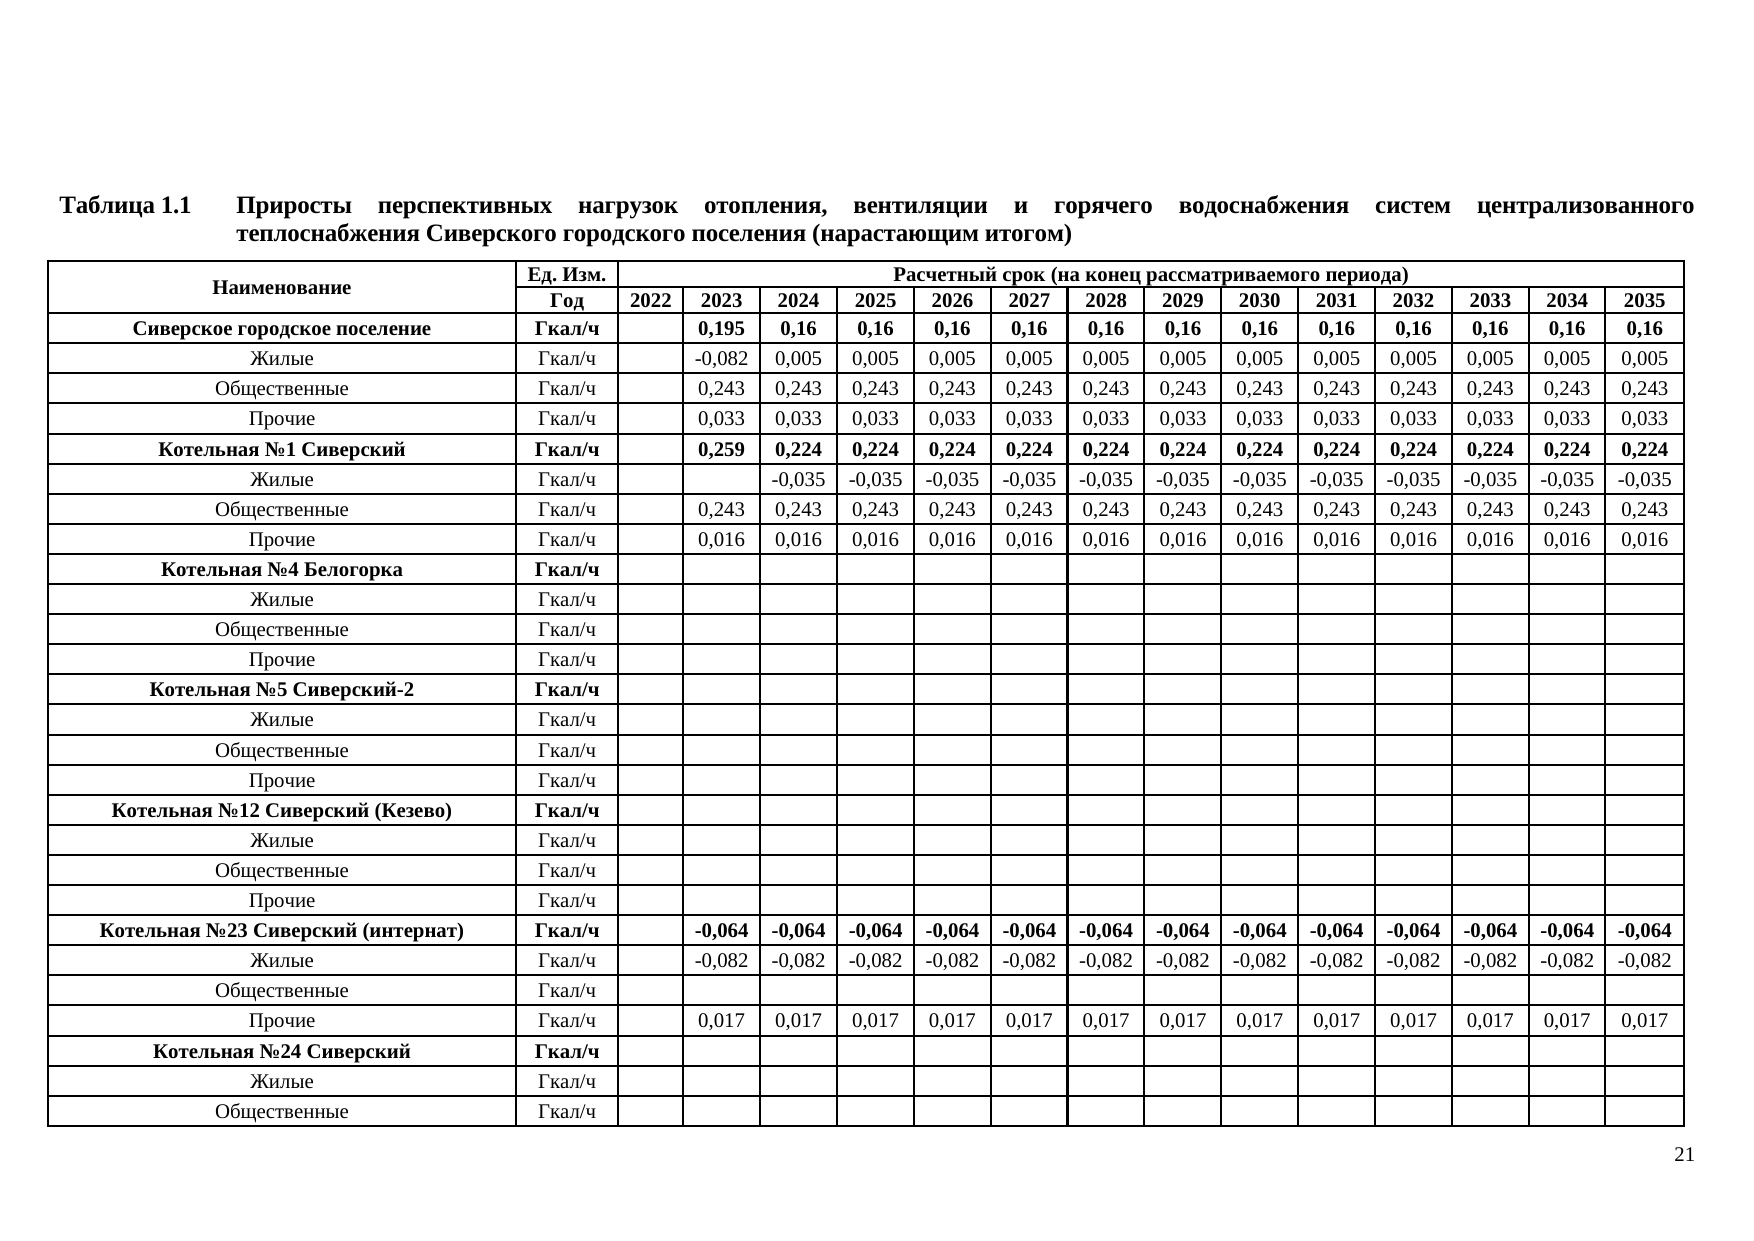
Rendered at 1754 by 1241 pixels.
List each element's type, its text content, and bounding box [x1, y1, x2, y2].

table_cell [1299, 826, 1374, 854]
table_cell [1453, 766, 1528, 794]
table_cell [1222, 1067, 1297, 1095]
table_cell -0,035 [1530, 465, 1604, 493]
table_cell [619, 856, 682, 884]
table_cell [838, 1067, 913, 1095]
table_cell 2028 [1069, 288, 1143, 312]
table_cell [619, 736, 682, 763]
table_cell 0,016 [992, 525, 1066, 553]
table_cell [838, 826, 913, 854]
table_cell 0,005 [1606, 344, 1683, 372]
table_header Наименование [49, 262, 515, 312]
table_cell [1222, 615, 1297, 643]
table_cell 2023 [684, 288, 759, 312]
table_cell 0,16 [1530, 314, 1604, 342]
table_cell [761, 856, 836, 884]
table_cell 0,243 [684, 495, 759, 523]
table_cell 0,224 [1376, 435, 1451, 462]
table_cell 2022 [619, 288, 682, 312]
table_cell [1222, 1097, 1297, 1125]
table_cell 0,16 [838, 314, 913, 342]
table_cell 0,033 [684, 404, 759, 432]
table_cell [1145, 826, 1220, 854]
table_cell 0,243 [1299, 495, 1374, 523]
table_cell Гкал/ч [517, 675, 617, 703]
table_cell Гкал/ч [517, 314, 617, 342]
table_cell [992, 615, 1066, 643]
table_cell 0,243 [992, 374, 1066, 402]
table_cell [1145, 1097, 1220, 1125]
table_cell Гкал/ч [517, 1037, 617, 1064]
table_cell Сиверское городское поселение [49, 314, 515, 342]
table_cell Прочие [49, 525, 515, 553]
table_cell [1145, 585, 1220, 613]
table_cell 0,005 [1222, 344, 1297, 372]
table_cell [992, 886, 1066, 914]
table_cell 0,016 [1299, 525, 1374, 553]
table_cell 2027 [992, 288, 1066, 312]
table_cell Общественные [49, 495, 515, 523]
table_cell [684, 585, 759, 613]
table_cell 0,017 [684, 1006, 759, 1034]
table_cell 0,005 [1530, 344, 1604, 372]
table_cell 0,224 [1606, 435, 1683, 462]
table_cell [1299, 796, 1374, 824]
table_cell 0,243 [1299, 374, 1374, 402]
table_cell [1606, 705, 1683, 733]
table_cell 2026 [915, 288, 990, 312]
table_cell [838, 736, 913, 763]
table_cell -0,035 [992, 465, 1066, 493]
table_cell 0,005 [1376, 344, 1451, 372]
table_cell [1606, 796, 1683, 824]
table_cell 0,005 [1145, 344, 1220, 372]
table_header Расчетный срок (на конец рассматриваемого периода) [619, 262, 1683, 286]
table_cell [1606, 886, 1683, 914]
table_cell Прочие [49, 766, 515, 794]
table_cell -0,064 [1530, 916, 1604, 944]
table_cell [915, 1037, 990, 1064]
table_cell 0,005 [992, 344, 1066, 372]
table_cell [1222, 555, 1297, 583]
table_cell [619, 435, 682, 462]
table_cell [761, 886, 836, 914]
table_cell [619, 796, 682, 824]
table_cell [915, 826, 990, 854]
table_cell 0,195 [684, 314, 759, 342]
table_cell [1222, 705, 1297, 733]
table_cell [619, 374, 682, 402]
table_cell -0,064 [1069, 916, 1143, 944]
table_cell 0,243 [1606, 374, 1683, 402]
table_cell Гкал/ч [517, 1097, 617, 1125]
table_cell 0,016 [761, 525, 836, 553]
table_cell [684, 465, 759, 493]
table_cell -0,035 [1453, 465, 1528, 493]
table_cell 0,243 [1530, 374, 1604, 402]
table_cell Гкал/ч [517, 946, 617, 974]
table_cell -0,064 [1606, 916, 1683, 944]
table_cell [1530, 1067, 1604, 1095]
table_cell [761, 976, 836, 1004]
table_cell [1376, 615, 1451, 643]
table_cell [838, 555, 913, 583]
table_cell [1530, 705, 1604, 733]
table_cell [1069, 736, 1143, 763]
table_cell [684, 856, 759, 884]
table_cell [619, 495, 682, 523]
table_cell 0,017 [1069, 1006, 1143, 1034]
table_cell [1376, 1067, 1451, 1095]
table_cell Жилые [49, 705, 515, 733]
table_cell 0,224 [1222, 435, 1297, 462]
table_cell 0,016 [1069, 525, 1143, 553]
table_cell [1145, 645, 1220, 673]
table_cell Общественные [49, 856, 515, 884]
table_cell [1069, 675, 1143, 703]
table_cell [1376, 766, 1451, 794]
table_cell 0,016 [1453, 525, 1528, 553]
table_cell 0,017 [1299, 1006, 1374, 1034]
table_cell [1376, 886, 1451, 914]
table_cell Гкал/ч [517, 705, 617, 733]
table_cell 0,243 [1453, 495, 1528, 523]
table_cell -0,082 [684, 946, 759, 974]
table_cell [761, 705, 836, 733]
table_cell [1145, 555, 1220, 583]
text Приросты перспективных нагрузок отопления, вентиляции и горячего водоснабжения систем централизованного теплоснабжения Сиверского городского поселения (нарастающим итогом) [59, 190, 1695, 247]
table_cell [1453, 645, 1528, 673]
table_cell Жилые [49, 826, 515, 854]
table_cell Котельная №4 Белогорка [49, 555, 515, 583]
table_cell [1453, 1097, 1528, 1125]
table_cell [684, 826, 759, 854]
table_cell 0,033 [1222, 404, 1297, 432]
table_cell [1069, 766, 1143, 794]
table_cell 2025 [838, 288, 913, 312]
table_cell 0,017 [992, 1006, 1066, 1034]
table_cell [684, 1037, 759, 1064]
table_cell [684, 766, 759, 794]
table_cell [1530, 736, 1604, 763]
table_cell Гкал/ч [517, 585, 617, 613]
table_cell [1606, 1037, 1683, 1064]
table_cell [761, 796, 836, 824]
table_cell [1453, 796, 1528, 824]
table_cell [992, 736, 1066, 763]
table_cell [838, 976, 913, 1004]
table_cell 0,017 [1606, 1006, 1683, 1034]
table_cell [1222, 886, 1297, 914]
table_cell [1145, 705, 1220, 733]
table_cell Гкал/ч [517, 435, 617, 462]
table_cell [1299, 705, 1374, 733]
table_cell [838, 705, 913, 733]
table_cell [838, 886, 913, 914]
table_cell 0,224 [1069, 435, 1143, 462]
table_cell Гкал/ч [517, 645, 617, 673]
table_cell [1530, 856, 1604, 884]
table_cell -0,064 [1453, 916, 1528, 944]
table_cell [1069, 555, 1143, 583]
table_cell [684, 675, 759, 703]
table_cell 0,16 [761, 314, 836, 342]
table_cell 0,243 [1069, 374, 1143, 402]
table_cell [1069, 585, 1143, 613]
table_cell [915, 555, 990, 583]
table_cell [1606, 736, 1683, 763]
table_cell Гкал/ч [517, 826, 617, 854]
table_cell [992, 675, 1066, 703]
table_cell 0,243 [915, 374, 990, 402]
table_cell 0,224 [915, 435, 990, 462]
table_cell 0,005 [761, 344, 836, 372]
table_cell [1222, 856, 1297, 884]
table_cell 0,033 [1069, 404, 1143, 432]
table_cell [1606, 645, 1683, 673]
table_cell [761, 1067, 836, 1095]
table_cell 0,16 [992, 314, 1066, 342]
table_cell 2033 [1453, 288, 1528, 312]
table_cell -0,064 [684, 916, 759, 944]
table_cell Жилые [49, 465, 515, 493]
table_cell [619, 314, 682, 342]
table_cell 0,224 [1453, 435, 1528, 462]
table_cell -0,035 [1145, 465, 1220, 493]
table_cell 0,243 [1376, 495, 1451, 523]
table_cell [1145, 1037, 1220, 1064]
table_cell [1606, 1097, 1683, 1125]
table_cell [838, 766, 913, 794]
table_cell Гкал/ч [517, 856, 617, 884]
table_cell [915, 645, 990, 673]
table_cell [1145, 675, 1220, 703]
table_cell [1069, 886, 1143, 914]
table_cell [1069, 1067, 1143, 1095]
table_cell Котельная №12 Сиверский (Кезево) [49, 796, 515, 824]
table_cell [1069, 645, 1143, 673]
table_cell [1376, 976, 1451, 1004]
table_cell -0,082 [1222, 946, 1297, 974]
table_cell [1530, 675, 1604, 703]
table_cell -0,035 [1069, 465, 1143, 493]
table_cell [1222, 675, 1297, 703]
table_cell 0,243 [684, 374, 759, 402]
table_cell Жилые [49, 1067, 515, 1095]
table_cell 2032 [1376, 288, 1451, 312]
table_cell Котельная №23 Сиверский (интернат) [49, 916, 515, 944]
table_cell [619, 465, 682, 493]
table_cell -0,082 [838, 946, 913, 974]
table_cell [1145, 796, 1220, 824]
table_cell [1069, 826, 1143, 854]
table_cell [1299, 766, 1374, 794]
table_cell [1069, 1037, 1143, 1064]
table_cell 0,017 [1145, 1006, 1220, 1034]
table_cell [1453, 976, 1528, 1004]
table_cell [1453, 886, 1528, 914]
table_cell [684, 976, 759, 1004]
table_cell Общественные [49, 976, 515, 1004]
table_cell [1453, 826, 1528, 854]
table_cell -0,082 [1453, 946, 1528, 974]
table_cell Общественные [49, 736, 515, 763]
table_cell [1530, 796, 1604, 824]
table_cell 0,033 [1453, 404, 1528, 432]
table_cell [1299, 645, 1374, 673]
table_cell [838, 615, 913, 643]
table_cell [1299, 856, 1374, 884]
table_cell [1222, 645, 1297, 673]
table_cell Гкал/ч [517, 555, 617, 583]
table_cell -0,035 [1606, 465, 1683, 493]
table_cell -0,035 [761, 465, 836, 493]
table_cell 0,243 [1145, 374, 1220, 402]
table_cell [1453, 705, 1528, 733]
table_cell [1299, 1067, 1374, 1095]
table_cell [619, 1037, 682, 1064]
table_cell [992, 856, 1066, 884]
table_cell [915, 1097, 990, 1125]
table_cell [1376, 736, 1451, 763]
table_cell [619, 645, 682, 673]
table_cell Гкал/ч [517, 736, 617, 763]
table_cell 0,16 [1376, 314, 1451, 342]
table_cell [761, 1037, 836, 1064]
table_cell [1606, 555, 1683, 583]
table_cell -0,064 [761, 916, 836, 944]
table_cell -0,064 [1376, 916, 1451, 944]
table_cell 0,224 [1145, 435, 1220, 462]
table_cell [619, 344, 682, 372]
table_cell [619, 555, 682, 583]
table_cell [915, 675, 990, 703]
table_cell [684, 736, 759, 763]
table_cell -0,035 [1299, 465, 1374, 493]
table_cell [915, 705, 990, 733]
table_cell [838, 645, 913, 673]
table_cell -0,082 [1376, 946, 1451, 974]
table_cell 2035 [1606, 288, 1683, 312]
table_cell [1145, 886, 1220, 914]
table_cell [1069, 1097, 1143, 1125]
table_cell 0,16 [1069, 314, 1143, 342]
table_cell 2024 [761, 288, 836, 312]
table_cell [992, 555, 1066, 583]
table_cell [619, 976, 682, 1004]
table_cell 0,033 [1376, 404, 1451, 432]
table_cell [992, 1097, 1066, 1125]
table_cell [619, 705, 682, 733]
table_cell [915, 766, 990, 794]
table_cell 0,033 [1530, 404, 1604, 432]
table_cell [1530, 645, 1604, 673]
table_cell 0,017 [915, 1006, 990, 1034]
table_cell 0,243 [1530, 495, 1604, 523]
table_cell 0,224 [838, 435, 913, 462]
table_cell [684, 1097, 759, 1125]
table_cell 0,017 [838, 1006, 913, 1034]
table_cell 0,16 [1145, 314, 1220, 342]
table_cell [1145, 615, 1220, 643]
table_cell [838, 585, 913, 613]
table_cell [915, 615, 990, 643]
table_cell 0,017 [1530, 1006, 1604, 1034]
table_cell 0,243 [992, 495, 1066, 523]
table_cell [1606, 615, 1683, 643]
table_cell 0,033 [838, 404, 913, 432]
table_header Ед. Изм. [517, 262, 617, 286]
table_cell [1530, 826, 1604, 854]
table_cell [1530, 615, 1604, 643]
table_cell 0,033 [1145, 404, 1220, 432]
table_cell 0,033 [1606, 404, 1683, 432]
table_cell [1606, 856, 1683, 884]
table_cell 0,243 [1069, 495, 1143, 523]
table_cell [992, 826, 1066, 854]
table_cell 0,005 [838, 344, 913, 372]
table_cell [1606, 585, 1683, 613]
table_cell 0,16 [1606, 314, 1683, 342]
table_cell [1299, 615, 1374, 643]
table_cell 0,16 [915, 314, 990, 342]
table_cell 0,16 [1222, 314, 1297, 342]
table_cell [992, 796, 1066, 824]
table_cell [1376, 675, 1451, 703]
table_cell [838, 1097, 913, 1125]
table_cell [684, 796, 759, 824]
table_cell [619, 525, 682, 553]
table_cell [992, 1037, 1066, 1064]
table_cell [915, 976, 990, 1004]
table_cell 0,243 [1453, 374, 1528, 402]
table_cell [1530, 1037, 1604, 1064]
table_cell [1530, 886, 1604, 914]
table_cell -0,082 [1299, 946, 1374, 974]
table_cell 2031 [1299, 288, 1374, 312]
table_cell -0,035 [838, 465, 913, 493]
table_cell [1299, 675, 1374, 703]
table_cell Прочие [49, 886, 515, 914]
table_cell 0,017 [1222, 1006, 1297, 1034]
table_cell [838, 856, 913, 884]
table_cell 0,243 [838, 495, 913, 523]
table_cell Общественные [49, 615, 515, 643]
table_cell Гкал/ч [517, 796, 617, 824]
table_cell [1453, 1037, 1528, 1064]
table_cell [684, 705, 759, 733]
table_cell [1222, 826, 1297, 854]
table_cell 0,224 [992, 435, 1066, 462]
table_cell [1145, 736, 1220, 763]
table_cell [761, 585, 836, 613]
table_cell 0,016 [684, 525, 759, 553]
table_cell [1376, 796, 1451, 824]
table_cell [619, 826, 682, 854]
table_cell 0,005 [1069, 344, 1143, 372]
table_cell [915, 736, 990, 763]
table_cell [761, 675, 836, 703]
table_cell [761, 826, 836, 854]
table_cell [684, 555, 759, 583]
table_cell Прочие [49, 404, 515, 432]
table_cell 0,16 [1453, 314, 1528, 342]
table_cell -0,082 [1530, 946, 1604, 974]
table_cell 0,033 [915, 404, 990, 432]
table_cell -0,064 [1145, 916, 1220, 944]
table_cell [619, 404, 682, 432]
table_cell [1530, 976, 1604, 1004]
table_cell [1145, 856, 1220, 884]
table_cell 2029 [1145, 288, 1220, 312]
table_cell Общественные [49, 1097, 515, 1125]
table_cell [1376, 826, 1451, 854]
table_cell 0,005 [1453, 344, 1528, 372]
table_cell [1530, 766, 1604, 794]
table_cell Гкал/ч [517, 344, 617, 372]
table_cell Гкал/ч [517, 404, 617, 432]
table_cell Гкал/ч [517, 1067, 617, 1095]
table_cell [1069, 856, 1143, 884]
table_cell [1453, 1067, 1528, 1095]
table_cell [992, 645, 1066, 673]
table_cell [684, 645, 759, 673]
table_cell [1530, 585, 1604, 613]
table_cell [1376, 555, 1451, 583]
table_cell [1376, 585, 1451, 613]
table_cell [1453, 856, 1528, 884]
table_cell -0,064 [915, 916, 990, 944]
table_cell [1145, 976, 1220, 1004]
table_cell 0,243 [1222, 495, 1297, 523]
table_cell [761, 766, 836, 794]
table_cell [1530, 1097, 1604, 1125]
table_cell 0,243 [761, 374, 836, 402]
table_cell 0,243 [838, 374, 913, 402]
table_cell Котельная №24 Сиверский [49, 1037, 515, 1064]
table_cell [1453, 585, 1528, 613]
table_cell [915, 1067, 990, 1095]
table_cell [1145, 766, 1220, 794]
table_cell [838, 1037, 913, 1064]
table_cell [915, 886, 990, 914]
table_cell [619, 886, 682, 914]
table_cell Прочие [49, 1006, 515, 1034]
table_cell 0,243 [761, 495, 836, 523]
table_cell [1606, 976, 1683, 1004]
table_cell 2034 [1530, 288, 1604, 312]
table_cell [761, 645, 836, 673]
table_cell [761, 1097, 836, 1125]
table_cell 0,243 [915, 495, 990, 523]
table_cell [1222, 585, 1297, 613]
table_cell -0,064 [838, 916, 913, 944]
table_cell [1606, 826, 1683, 854]
table_cell [1376, 1097, 1451, 1125]
table_cell 0,243 [1145, 495, 1220, 523]
table_cell Гкал/ч [517, 525, 617, 553]
table_cell Гкал/ч [517, 916, 617, 944]
table_cell 0,033 [1299, 404, 1374, 432]
table_cell Котельная №5 Сиверский-2 [49, 675, 515, 703]
table_cell [684, 886, 759, 914]
table_cell Котельная №1 Сиверский [49, 435, 515, 462]
table_cell -0,082 [992, 946, 1066, 974]
table_cell [1069, 796, 1143, 824]
table_cell 0,017 [1376, 1006, 1451, 1034]
table_cell 0,033 [761, 404, 836, 432]
table_cell Гкал/ч [517, 465, 617, 493]
table_cell -0,082 [1145, 946, 1220, 974]
table_cell 0,243 [1222, 374, 1297, 402]
table_cell -0,082 [761, 946, 836, 974]
table_cell 0,017 [761, 1006, 836, 1034]
table_cell [761, 736, 836, 763]
table_cell 0,016 [1376, 525, 1451, 553]
table_cell [1222, 796, 1297, 824]
table_cell [1453, 736, 1528, 763]
table_cell [992, 1067, 1066, 1095]
table_cell [992, 585, 1066, 613]
table_cell [1222, 766, 1297, 794]
table_cell [619, 1006, 682, 1034]
table_cell -0,082 [1069, 946, 1143, 974]
table_cell [1222, 976, 1297, 1004]
table_cell 0,033 [992, 404, 1066, 432]
table_cell 0,016 [838, 525, 913, 553]
table_cell [992, 705, 1066, 733]
table_cell [992, 766, 1066, 794]
table_cell Общественные [49, 374, 515, 402]
table_cell [1069, 615, 1143, 643]
table_cell -0,035 [1222, 465, 1297, 493]
table_cell Прочие [49, 645, 515, 673]
table_cell [1222, 736, 1297, 763]
table_cell 0,016 [1222, 525, 1297, 553]
table_cell 0,017 [1453, 1006, 1528, 1034]
table_cell -0,082 [684, 344, 759, 372]
table_cell 0,243 [1376, 374, 1451, 402]
table_cell Жилые [49, 344, 515, 372]
table_cell [838, 675, 913, 703]
table_cell [1299, 1097, 1374, 1125]
table_cell -0,064 [1222, 916, 1297, 944]
table_cell [1145, 1067, 1220, 1095]
table_cell Гкал/ч [517, 976, 617, 1004]
table_cell [684, 1067, 759, 1095]
table_cell [761, 555, 836, 583]
table_cell Гкал/ч [517, 615, 617, 643]
table_cell [1376, 645, 1451, 673]
table_cell [1376, 1037, 1451, 1064]
table_cell -0,064 [992, 916, 1066, 944]
table_cell Гкал/ч [517, 1006, 617, 1034]
table_cell [1376, 705, 1451, 733]
table_cell Год [517, 288, 617, 312]
table_cell [1453, 615, 1528, 643]
table_cell [1299, 736, 1374, 763]
table_cell [761, 615, 836, 643]
table_cell [915, 796, 990, 824]
table_cell [838, 796, 913, 824]
table_cell 0,016 [1145, 525, 1220, 553]
table_cell [619, 1097, 682, 1125]
table_cell [1299, 1037, 1374, 1064]
table_cell Гкал/ч [517, 886, 617, 914]
table_cell 0,243 [1606, 495, 1683, 523]
table_cell [1606, 1067, 1683, 1095]
table_cell 0,16 [1299, 314, 1374, 342]
table_cell 0,224 [1530, 435, 1604, 462]
table_cell Гкал/ч [517, 495, 617, 523]
table_cell [1530, 555, 1604, 583]
table_cell [915, 856, 990, 884]
table_cell Гкал/ч [517, 374, 617, 402]
table_cell [619, 916, 682, 944]
table_cell [1069, 976, 1143, 1004]
table_cell -0,035 [1376, 465, 1451, 493]
table_cell [1299, 585, 1374, 613]
table_cell [619, 946, 682, 974]
table_cell Жилые [49, 946, 515, 974]
table_cell [1376, 856, 1451, 884]
table_cell [1299, 976, 1374, 1004]
table_cell [992, 976, 1066, 1004]
table_cell -0,035 [915, 465, 990, 493]
table_cell 0,005 [915, 344, 990, 372]
table_cell 0,016 [1530, 525, 1604, 553]
table_cell 0,224 [761, 435, 836, 462]
table_cell [1606, 675, 1683, 703]
table_cell [915, 585, 990, 613]
table_cell -0,064 [1299, 916, 1374, 944]
table_cell [684, 615, 759, 643]
table_cell [1606, 766, 1683, 794]
table_cell [1299, 886, 1374, 914]
table_cell 0,005 [1299, 344, 1374, 372]
table_cell [619, 675, 682, 703]
table_cell -0,082 [1606, 946, 1683, 974]
table_cell [1453, 675, 1528, 703]
table_cell [1222, 1037, 1297, 1064]
table_cell 2030 [1222, 288, 1297, 312]
table_cell 0,224 [1299, 435, 1374, 462]
table_cell [619, 766, 682, 794]
table_cell [1453, 555, 1528, 583]
table_cell 0,016 [1606, 525, 1683, 553]
table_cell Гкал/ч [517, 766, 617, 794]
table_cell 0,016 [915, 525, 990, 553]
table_cell [1069, 705, 1143, 733]
table_cell [619, 615, 682, 643]
table_cell 0,259 [684, 435, 759, 462]
table_cell [619, 585, 682, 613]
table_cell [619, 1067, 682, 1095]
table_cell -0,082 [915, 946, 990, 974]
table_cell [1299, 555, 1374, 583]
table_cell Жилые [49, 585, 515, 613]
